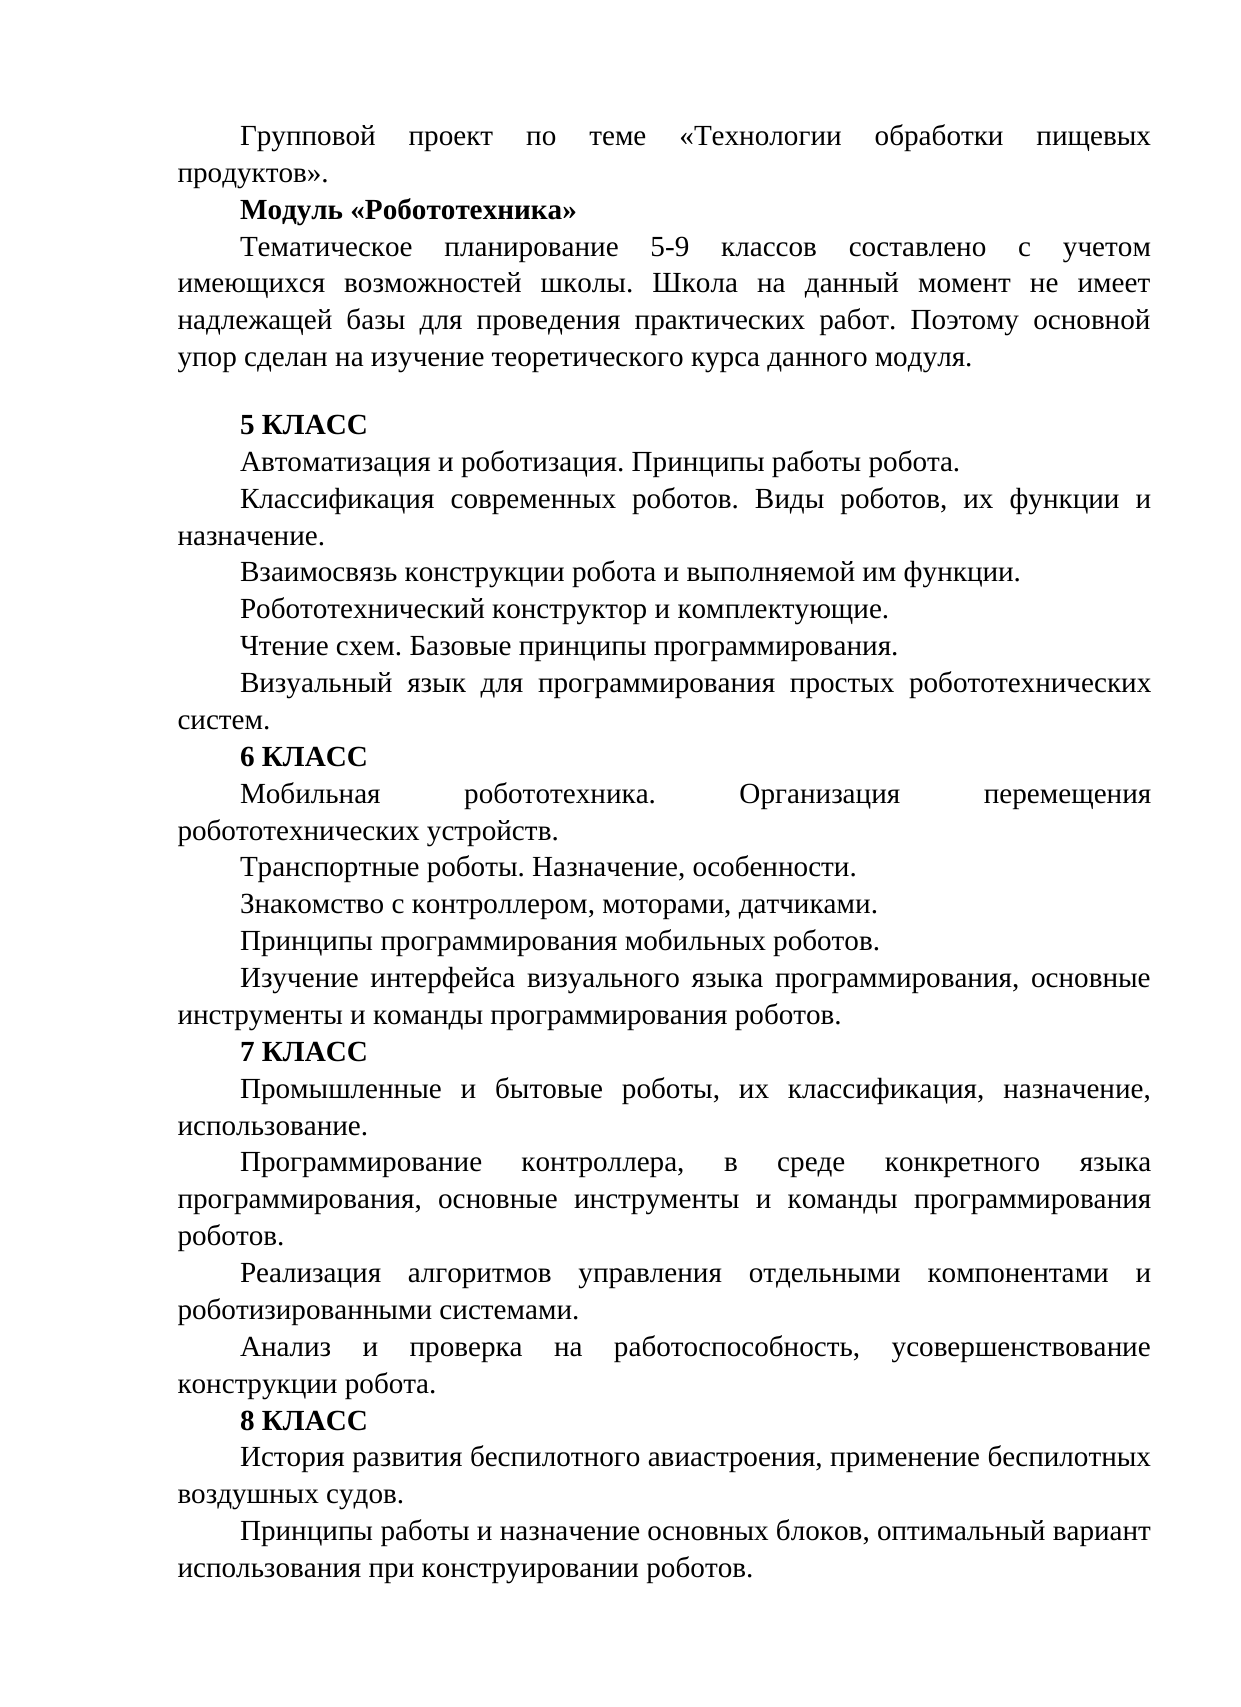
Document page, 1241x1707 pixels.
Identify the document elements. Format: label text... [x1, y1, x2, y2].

text Принципы работы и назначение основных блоков, оптимальный вариант использования при конструировании роботов. [177, 1513, 1152, 1584]
text Взаимосвязь конструкции робота и выполняемой им функции. [177, 554, 1152, 588]
text 5 КЛАСС [177, 407, 1152, 441]
text Анализ и проверка на работоспособность, усовершенствование конструкции робота. [177, 1329, 1152, 1399]
text Реализация алгоритмов управления отдельными компонентами и роботизированными системами. [177, 1255, 1152, 1326]
text Робототехнический конструктор и комплектующие. [177, 591, 1152, 625]
text Принципы программирования мобильных роботов. [177, 923, 1152, 957]
text Программирование контроллера, в среде конкретного языка программирования, основные инструменты и команды программирования роботов. [177, 1144, 1152, 1252]
text Визуальный язык для программирования простых робототехнических систем. [177, 665, 1152, 736]
text 6 КЛАСС [177, 739, 1152, 772]
text 7 КЛАСС [177, 1034, 1152, 1067]
text Мобильная робототехника. Организация перемещения робототехнических устройств. [177, 776, 1152, 846]
text Транспортные роботы. Назначение, особенности. [177, 849, 1152, 883]
text Промышленные и бытовые роботы, их классификация, назначение, использование. [177, 1071, 1152, 1141]
text Изучение интерфейса визуального языка программирования, основные инструменты и команды программирования роботов. [177, 960, 1152, 1031]
text 8 КЛАСС [177, 1403, 1152, 1436]
text Модуль «Робототехника» [177, 192, 1152, 225]
text Групповой проект по теме «Технологии обработки пищевых продуктов». [177, 118, 1152, 188]
text Чтение схем. Базовые принципы программирования. [177, 628, 1152, 662]
text Тематическое планирование 5-9 классов составлено с учетом имеющихся возможностей школы. Школа на данный момент не имеет надлежащей базы для проведения практических работ. Поэтому основной упор сделан на изучение теоретического курса данного модуля. [177, 229, 1152, 373]
text История развития беспилотного авиастроения, применение беспилотных воздушных судов. [177, 1439, 1152, 1510]
text Автоматизация и роботизация. Принципы работы робота. [177, 444, 1152, 477]
text Классификация современных роботов. Виды роботов, их функции и назначение. [177, 481, 1152, 551]
text Знакомство с контроллером, моторами, датчиками. [177, 886, 1152, 920]
